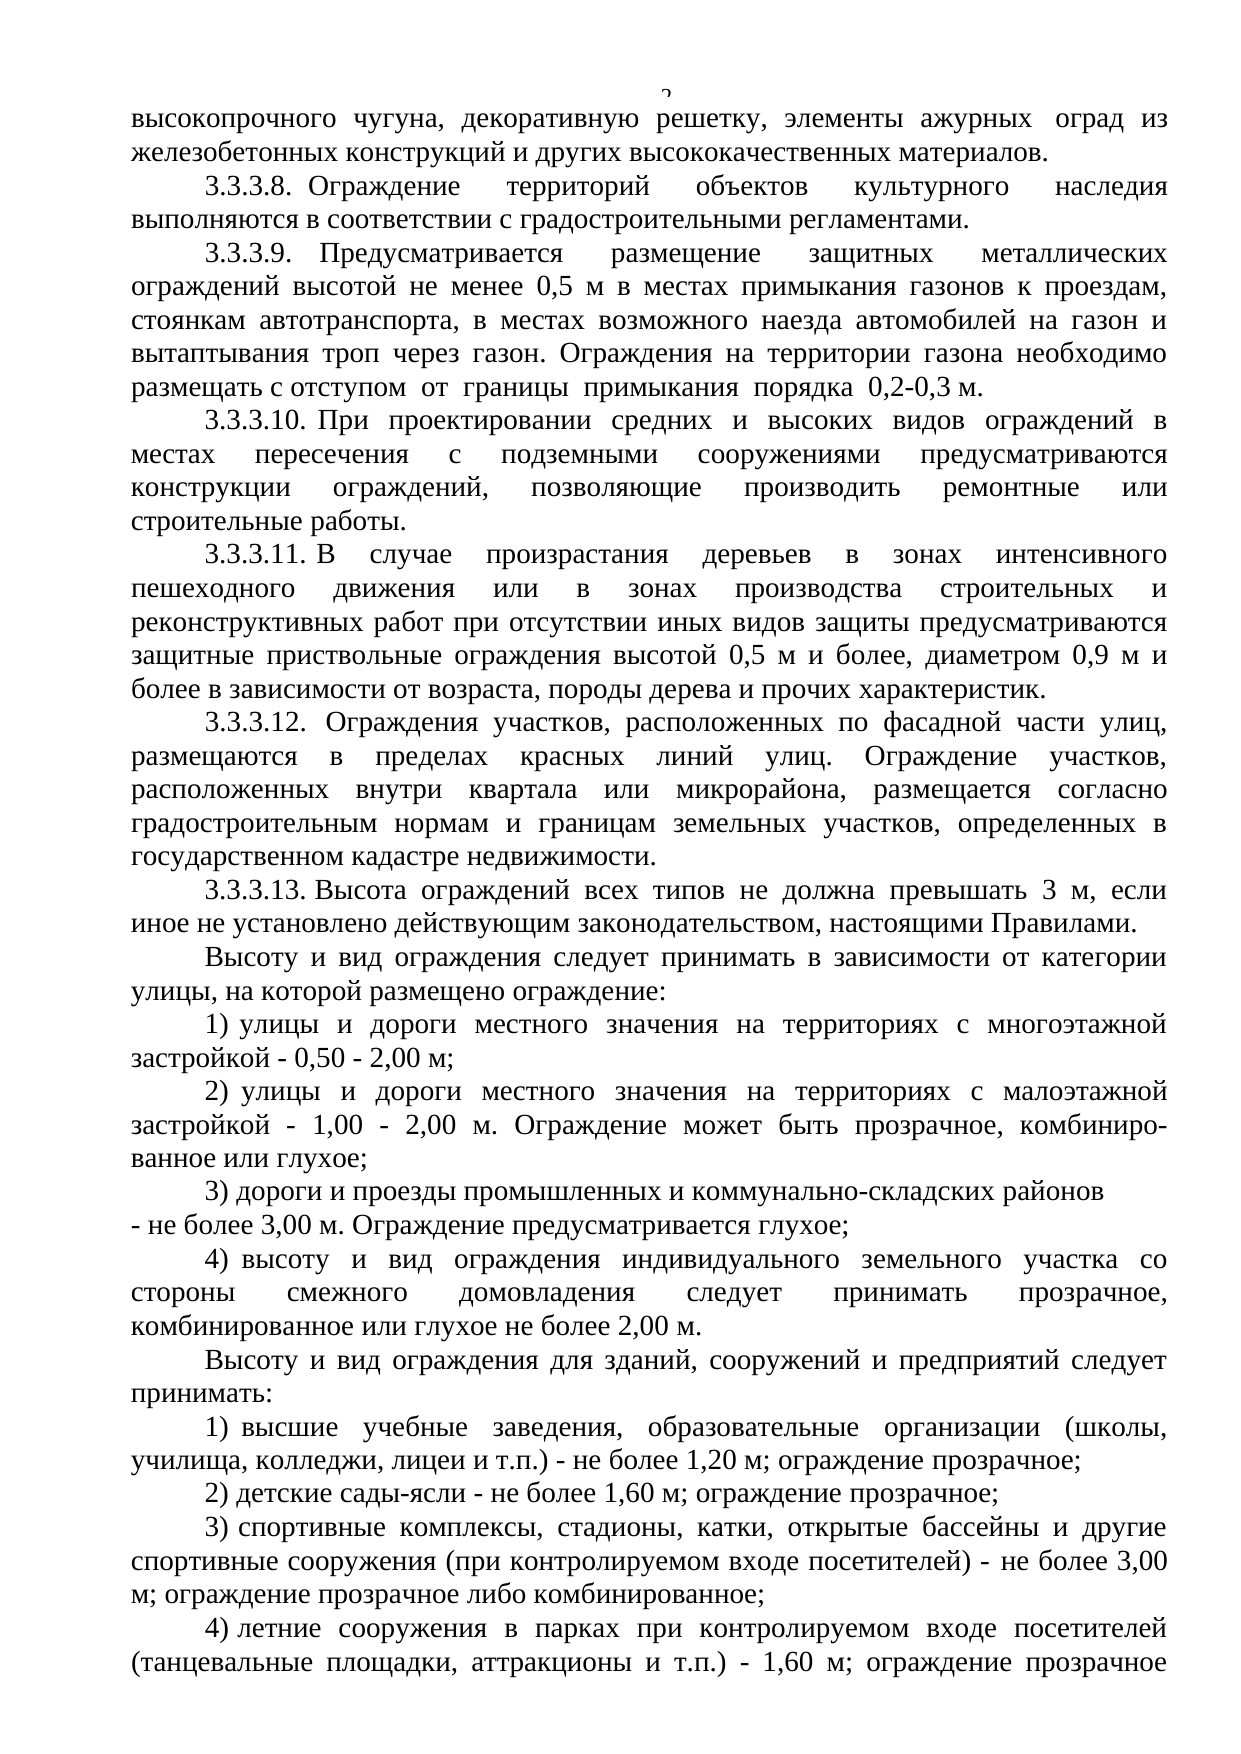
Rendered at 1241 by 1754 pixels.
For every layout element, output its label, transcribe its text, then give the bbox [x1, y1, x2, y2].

list дороги и проезды промышленных и коммунально-складских районов [204, 1174, 1181, 1207]
list спортивные комплексы, стадионы, катки, открытые бассейны и другие спортивные сооружения (при контролируемом входе посетителей) - не более 3,00 м; ограждение прозрачное либо комбинированное; [131, 1509, 1168, 1610]
list Ограждение территорий объектов культурного наследия выполняются в соответствии с градостроительными регламентами. [131, 168, 1168, 235]
list Ограждения участков, расположенных по фасадной части улиц, размещаются в пределах красных линий улиц. Ограждение участков, расположенных внутри квартала или микрорайона, размещается согласно градостроительным нормам и границам земельных участков, определенных в государственном кадастре недвижимости. [131, 704, 1168, 872]
text Высоту и вид ограждения для зданий, сооружений и предприятий следует принимать: [131, 1342, 1167, 1409]
list высоту и вид ограждения индивидуального земельного участка со стороны смежного домовладения следует принимать прозрачное, комбинированное или глухое не более 2,00 м. [131, 1241, 1168, 1342]
list Высота ограждений всех типов не должна превышать 3 м, если иное не установлено действующим законодательством, настоящими Правилами. [131, 872, 1168, 939]
list не более 3,00 м. Ограждение предусматривается глухое; [131, 1207, 1181, 1241]
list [131, 1610, 1168, 1677]
text Высоту и вид ограждения следует принимать в зависимости от категории улицы, на которой размещено ограждение: [131, 939, 1168, 1006]
list При проектировании средних и высоких видов ограждений в местах пересечения с подземными сооружениями предусматриваются конструкции ограждений, позволяющие производить ремонтные или строительные работы. [131, 402, 1168, 537]
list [131, 100, 1168, 167]
list улицы и дороги местного значения на территориях с многоэтажной застройкой - 0,50 - 2,00 м; [131, 1006, 1168, 1073]
list высшие учебные заведения, образовательные организации (школы, училища, колледжи, лицеи и т.п.) - не более 1,20 м; ограждение прозрачное; [131, 1409, 1168, 1476]
list улицы и дороги местного значения на территориях с малоэтажной застройкой - 1,00 - 2,00 м. Ограждение может быть прозрачное, комбиниро- ванное или глухое; [131, 1073, 1168, 1174]
list детские сады-ясли - не более 1,60 м; ограждение прозрачное; [204, 1476, 1181, 1509]
list В случае произрастания деревьев в зонах интенсивного пешеходного движения или в зонах производства строительных и реконструктивных работ при отсутствии иных видов защиты предусматриваются защитные приствольные ограждения высотой 0,5 м и более, диаметром 0,9 м и более в зависимости от возраста, породы дерева и прочих характеристик. [131, 537, 1168, 704]
list Предусматривается размещение защитных металлических ограждений высотой не менее 0,5 м в местах примыкания газонов к проездам, стоянкам автотранспорта, в местах возможного наезда автомобилей на газон и вытаптывания троп через газон. Ограждения на территории газона необходимо размещать с отступом от границы примыкания порядка 0,2-0,3 м. [131, 235, 1168, 402]
